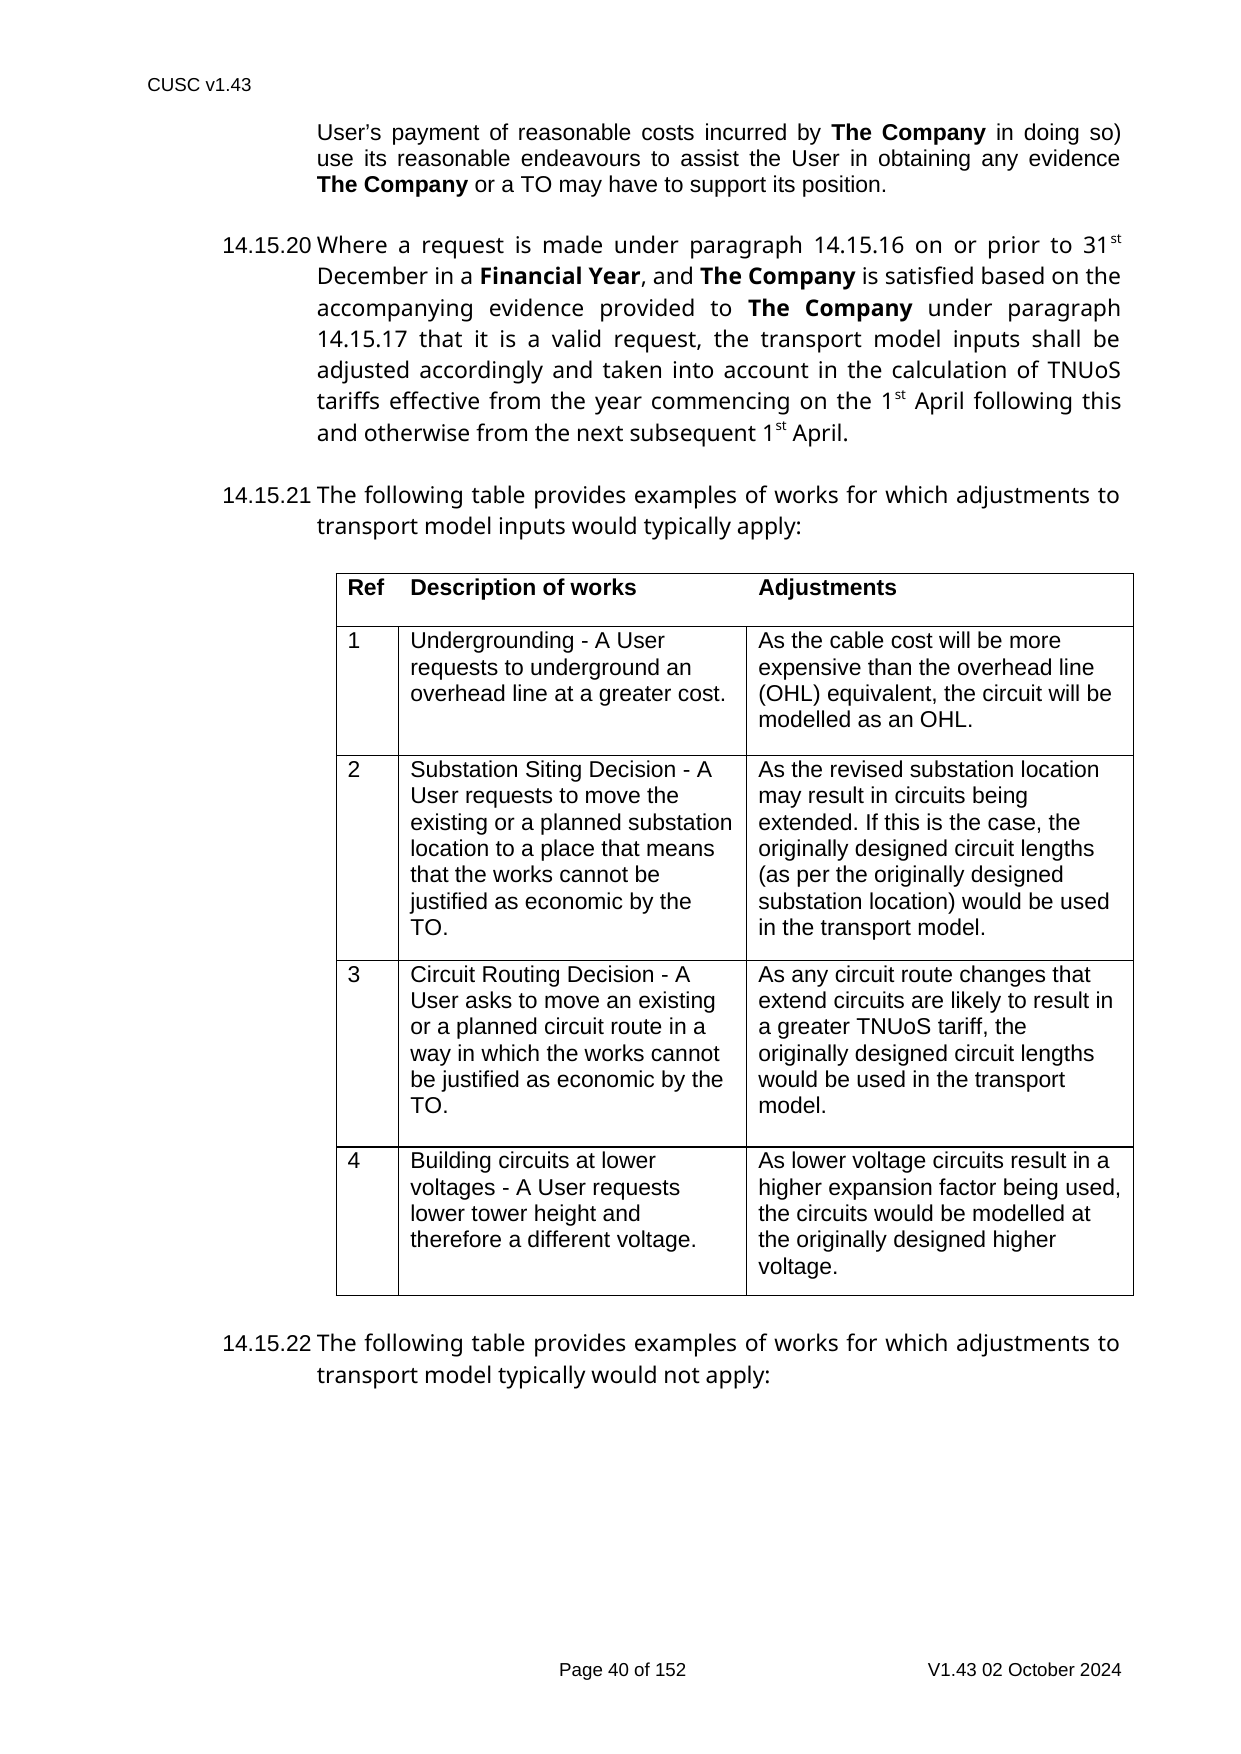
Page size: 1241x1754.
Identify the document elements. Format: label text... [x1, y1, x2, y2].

table_cell As lower voltage circuits result in a higher expansion factor being used, the circuits would be modelled at the originally designed higher voltage. [747, 1148, 1133, 1295]
table_header Adjustments [747, 574, 1133, 626]
list Where a request is made under paragraph 14.15.16 on or prior to 31st December in a Financial Year, and The Company is satisfied based on the accompanying evidence provided to The Company under paragraph 14.15.17 that it is a valid request, the transport model inputs shall be adjusted accordingly and taken into account in the calculation of TNUoS tariffs effective from the year commencing on the 1st April following this and otherwise from the next subsequent 1st April. [222, 229, 1121, 448]
table_header Ref [337, 574, 399, 626]
table_cell 2 [337, 756, 398, 959]
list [222, 119, 1121, 198]
table_cell As any circuit route changes that extend circuits are likely to result in a greater TNUoS tariff, the originally designed circuit lengths would be used in the transport model. [747, 961, 1133, 1146]
table_cell 1 [337, 627, 398, 755]
table_cell Building circuits at lower voltages - A User requests lower tower height and therefore a different voltage. [399, 1148, 746, 1295]
table_cell Undergrounding - A User requests to underground an overhead line at a greater cost. [399, 627, 746, 755]
table_cell Circuit Routing Decision - A User asks to move an existing or a planned circuit route in a way in which the works cannot be justified as economic by the TO. [399, 961, 746, 1146]
table_cell Substation Siting Decision - A User requests to move the existing or a planned substation location to a place that means that the works cannot be justified as economic by the TO. [399, 756, 746, 959]
table_cell 4 [337, 1148, 398, 1295]
list The following table provides examples of works for which adjustments to transport model typically would not apply: [222, 1327, 1121, 1390]
table_cell 3 [337, 961, 398, 1146]
list The following table provides examples of works for which adjustments to transport model inputs would typically apply: [222, 479, 1121, 542]
table_cell As the revised substation location may result in circuits being extended. If this is the case, the originally designed circuit lengths (as per the originally designed substation location) would be used in the transport model. [747, 756, 1133, 959]
table_header Description of works [399, 574, 747, 626]
table_cell As the cable cost will be more expensive than the overhead line (OHL) equivalent, the circuit will be modelled as an OHL. [747, 627, 1133, 755]
